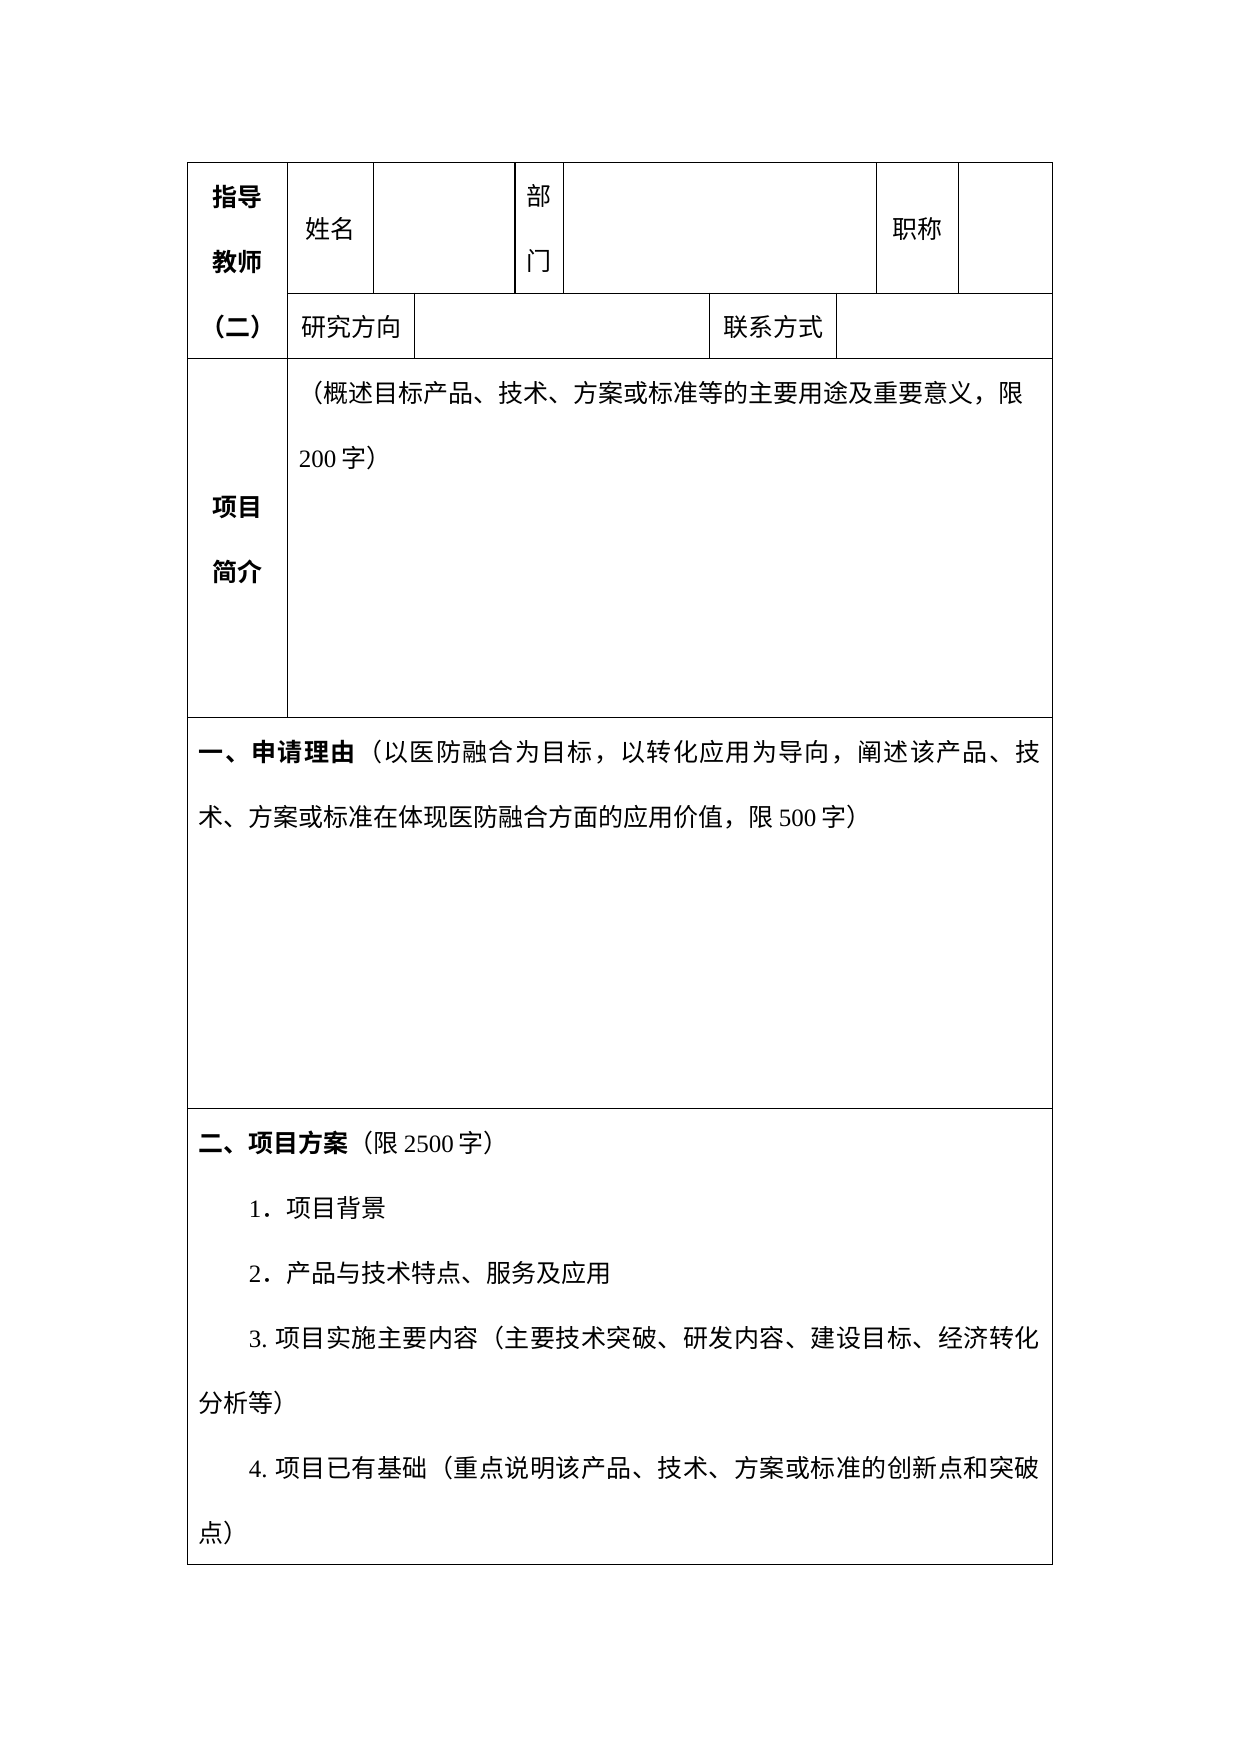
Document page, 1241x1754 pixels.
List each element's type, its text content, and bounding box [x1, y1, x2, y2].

table_cell [837, 294, 1052, 358]
table_cell （概述目标产品、技术、方案或标准等的主要用途及重要意义，限200字） [288, 359, 1052, 717]
table_cell [374, 163, 514, 292]
table_cell [959, 163, 1052, 292]
table_cell [564, 163, 876, 292]
table_cell [415, 294, 709, 358]
table_cell 研究方向 [288, 294, 414, 358]
table_cell 指导 教师 （二） [188, 163, 287, 358]
table_cell 一、申请理由（以医防融合为目标，以转化应用为导向，阐述该产品、技术、方案或标准在体现医防融合方面的应用价值，限500字） [188, 718, 1052, 1108]
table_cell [188, 1109, 1052, 1564]
table_cell 联系方式 [710, 294, 836, 358]
table_cell 部门 [516, 163, 563, 292]
table_cell 项目 简介 [188, 359, 287, 717]
table_cell 职称 [877, 163, 958, 292]
table_cell 姓名 [288, 163, 373, 292]
